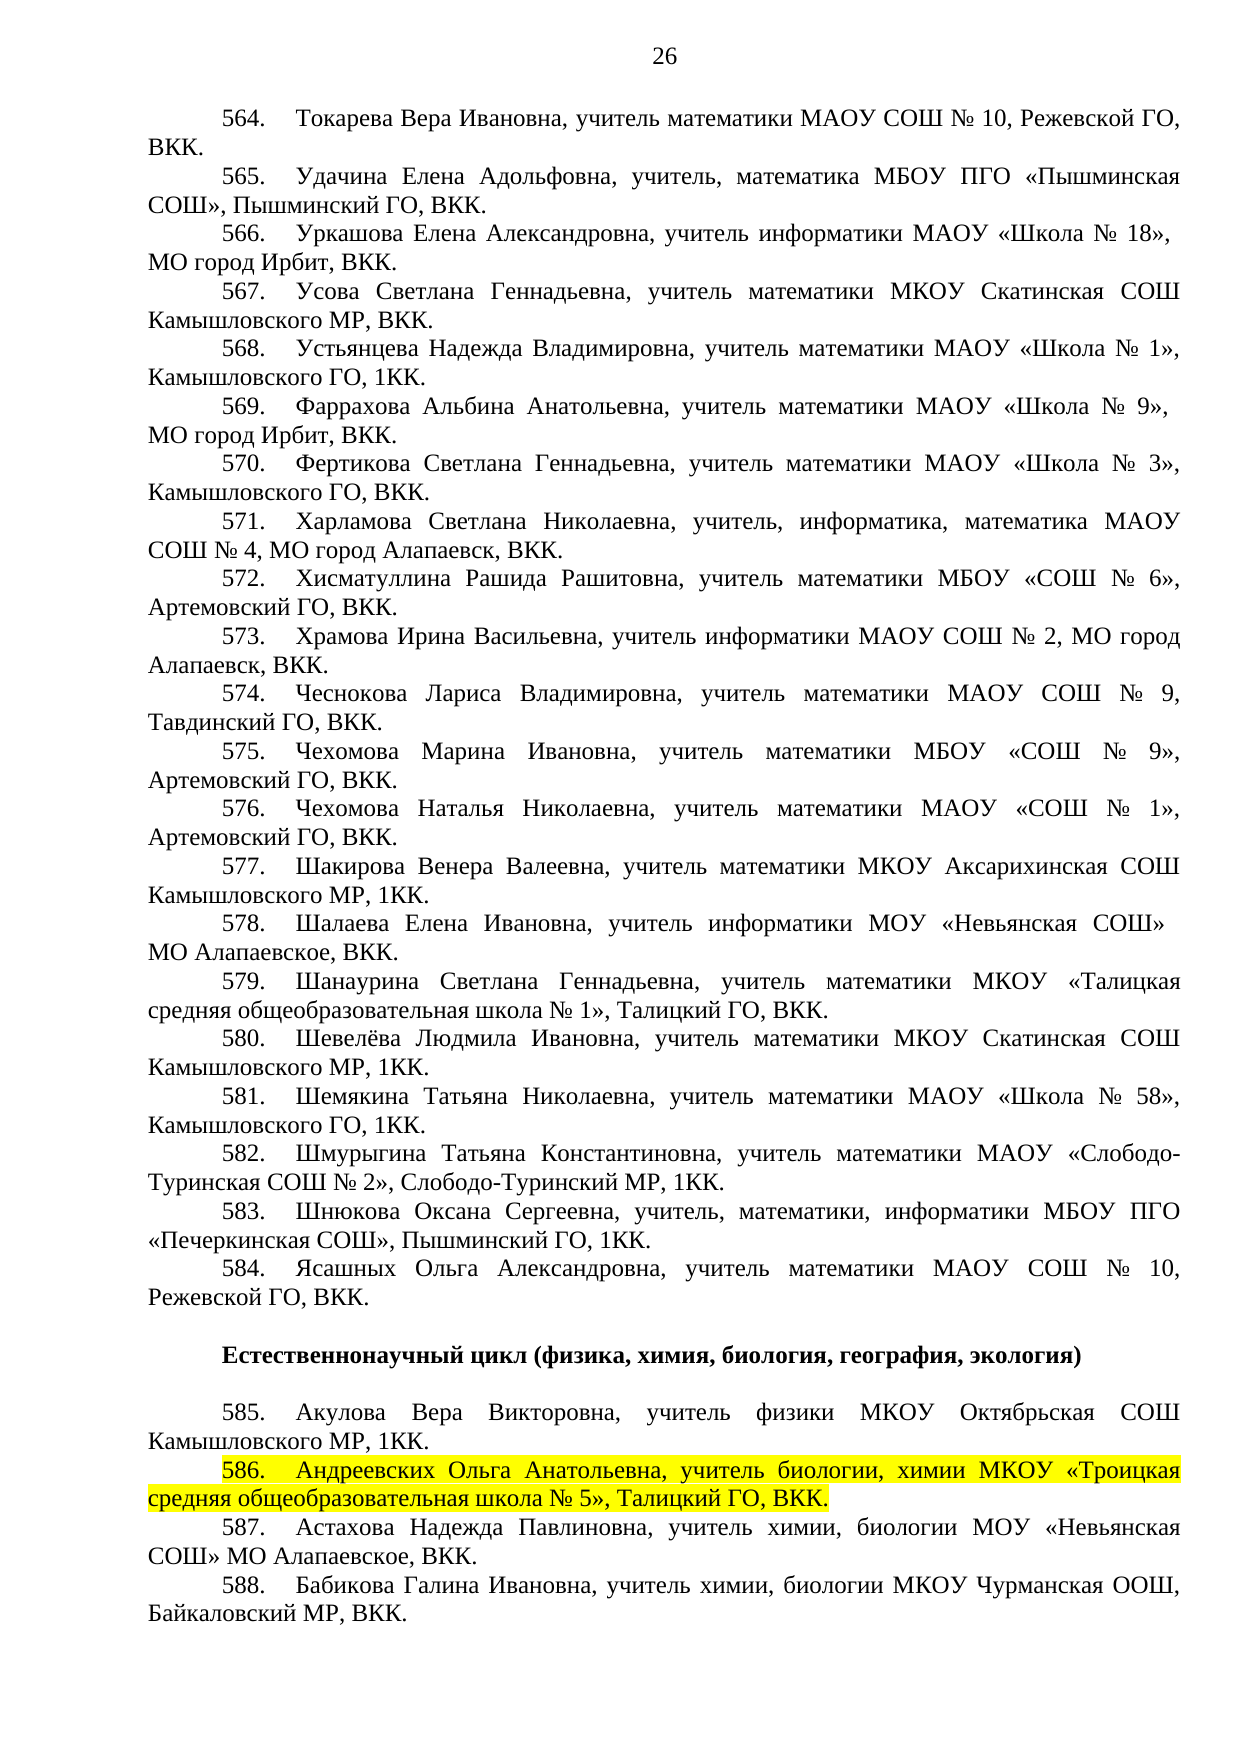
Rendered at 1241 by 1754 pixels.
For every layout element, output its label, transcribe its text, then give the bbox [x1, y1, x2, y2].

list Шнюкова Оксана Сергеевна, учитель, математики, информатики МБОУ ПГО «Печеркинская СОШ», Пышминский ГО, 1КК. [148, 1196, 1181, 1253]
list Шакирова Венера Валеевна, учитель математики МКОУ Аксарихинская СОШ Камышловского МР, 1КК. [148, 851, 1181, 908]
list Усова Светлана Геннадьевна, учитель математики МКОУ Скатинская СОШ Камышловского МР, ВКК. [148, 276, 1181, 333]
list Бабикова Галина Ивановна, учитель химии, биологии МКОУ Чурманская ООШ, Байкаловский МР, ВКК. [148, 1570, 1181, 1627]
list Фаррахова Альбина Анатольевна, учитель математики МАОУ «Школа № 9», МО город Ирбит, ВКК. [148, 391, 1181, 448]
list Удачина Елена Адольфовна, учитель, математика МБОУ ПГО «Пышминская СОШ», Пышминский ГО, ВКК. [148, 161, 1181, 218]
list Ясашных Ольга Александровна, учитель математики МАОУ СОШ № 10, Режевской ГО, ВКК. [148, 1253, 1181, 1311]
list Уркашова Елена Александровна, учитель информатики МАОУ «Школа № 18», МО город Ирбит, ВКК. [148, 218, 1181, 276]
list Хисматуллина Рашида Рашитовна, учитель математики МБОУ «СОШ № 6», Артемовский ГО, ВКК. [148, 563, 1181, 621]
list Шмурыгина Татьяна Константиновна, учитель математики МАОУ «Слободо-Туринская СОШ № 2», Слободо-Туринский МР, 1КК. [148, 1138, 1181, 1196]
list Чеснокова Лариса Владимировна, учитель математики МАОУ СОШ № 9, Тавдинский ГО, ВКК. [148, 678, 1181, 736]
list Фертикова Светлана Геннадьевна, учитель математики МАОУ «Школа № 3», Камышловского ГО, ВКК. [148, 448, 1181, 506]
list Шалаева Елена Ивановна, учитель информатики МОУ «Невьянская СОШ» МО Алапаевское, ВКК. [148, 908, 1181, 966]
list Акулова Вера Викторовна, учитель физики МКОУ Октябрьская СОШ Камышловского МР, 1КК. [148, 1397, 1181, 1455]
list Естественнонаучный цикл (физика, химия, биология, география, экология) [148, 1340, 1181, 1368]
list Чехомова Наталья Николаевна, учитель математики МАОУ «СОШ № 1», Артемовский ГО, ВКК. [148, 793, 1181, 851]
list Астахова Надежда Павлиновна, учитель химии, биологии МОУ «Невьянская СОШ» МО Алапаевское, ВКК. [148, 1512, 1181, 1570]
list Харламова Светлана Николаевна, учитель, информатика, математика МАОУ СОШ № 4, МО город Алапаевск, ВКК. [148, 506, 1181, 563]
list Чехомова Марина Ивановна, учитель математики МБОУ «СОШ № 9», Артемовский ГО, ВКК. [148, 736, 1181, 793]
list Шанаурина Светлана Геннадьевна, учитель математики МКОУ «Талицкая средняя общеобразовательная школа № 1», Талицкий ГО, ВКК. [148, 966, 1181, 1023]
list Андреевских Ольга Анатольевна, учитель биологии, химии МКОУ «Троицкая средняя общеобразовательная школа № 5», Талицкий ГО, ВКК. [148, 1455, 1181, 1512]
list Храмова Ирина Васильевна, учитель информатики МАОУ СОШ № 2, МО город Алапаевск, ВКК. [148, 621, 1181, 678]
list Токарева Вера Ивановна, учитель математики МАОУ СОШ № 10, Режевской ГО, ВКК. [148, 103, 1181, 161]
list Шемякина Татьяна Николаевна, учитель математики МАОУ «Школа № 58», Камышловского ГО, 1КК. [148, 1081, 1181, 1138]
list Устьянцева Надежда Владимировна, учитель математики МАОУ «Школа № 1», Камышловского ГО, 1КК. [148, 333, 1181, 391]
list Шевелёва Людмила Ивановна, учитель математики МКОУ Скатинская СОШ Камышловского МР, 1КК. [148, 1023, 1181, 1081]
